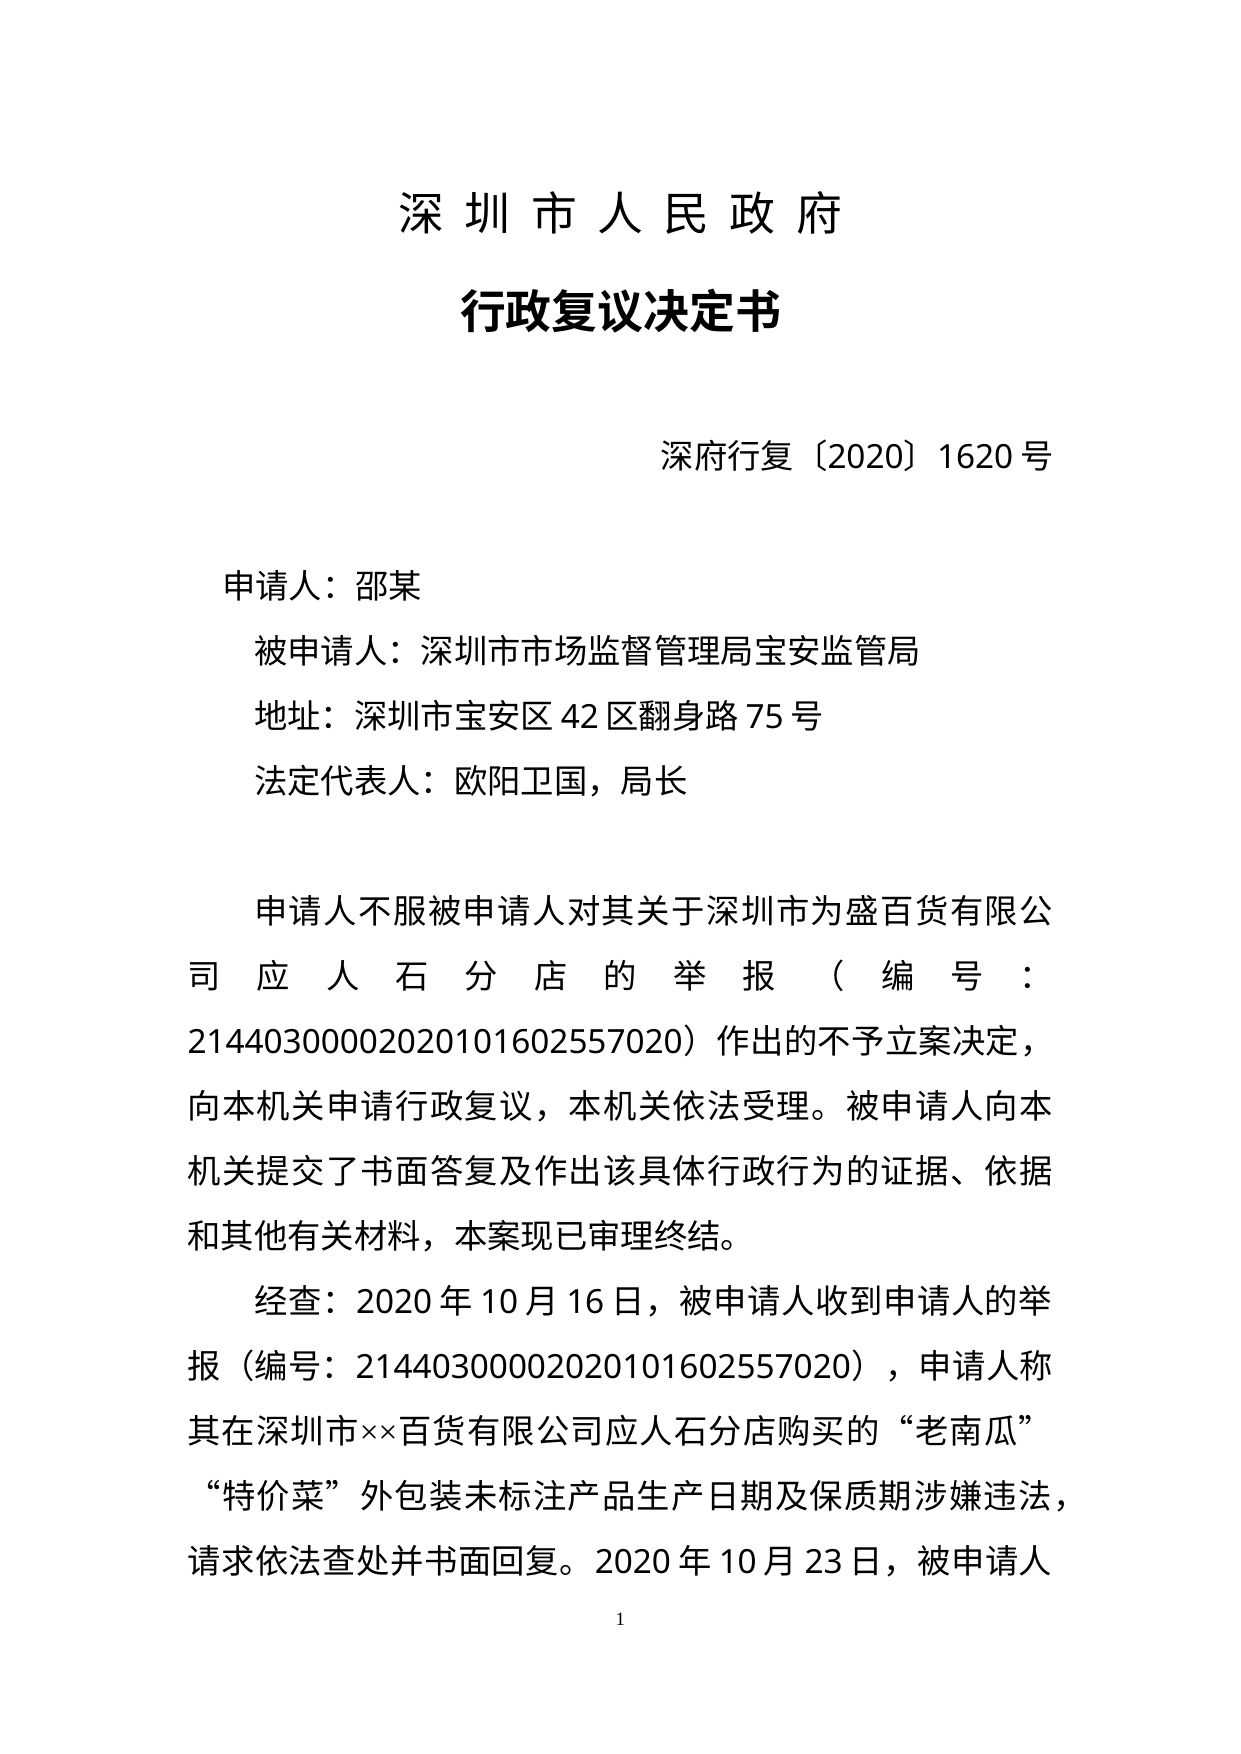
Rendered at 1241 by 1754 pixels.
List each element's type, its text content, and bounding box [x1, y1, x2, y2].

text 申请人不服被申请人对其关于深圳市为盛百货有限公司应人石分店的举报（编号：21440300002020101602557020）作出的不予立案决定，向本机关申请行政复议，本机关依法受理。被申请人向本机关提交了书面答复及作出该具体行政行为的证据、依据和其他有关材料，本案现已审理终结。 [187, 877, 1053, 1267]
text 地址：深圳市宝安区42区翻身路75号 [187, 682, 1053, 747]
text 申请人：邵某 [187, 552, 1053, 617]
text 被申请人：深圳市市场监督管理局宝安监管局 [187, 617, 1053, 682]
text 行政复议决定书 [187, 259, 1053, 357]
text 法定代表人：欧阳卫国，局长 [187, 747, 1053, 812]
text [187, 1267, 1053, 1592]
text 深 圳 市 人 民 政 府 [187, 162, 1053, 259]
text 深府行复〔2020〕1620号 [187, 422, 1053, 487]
